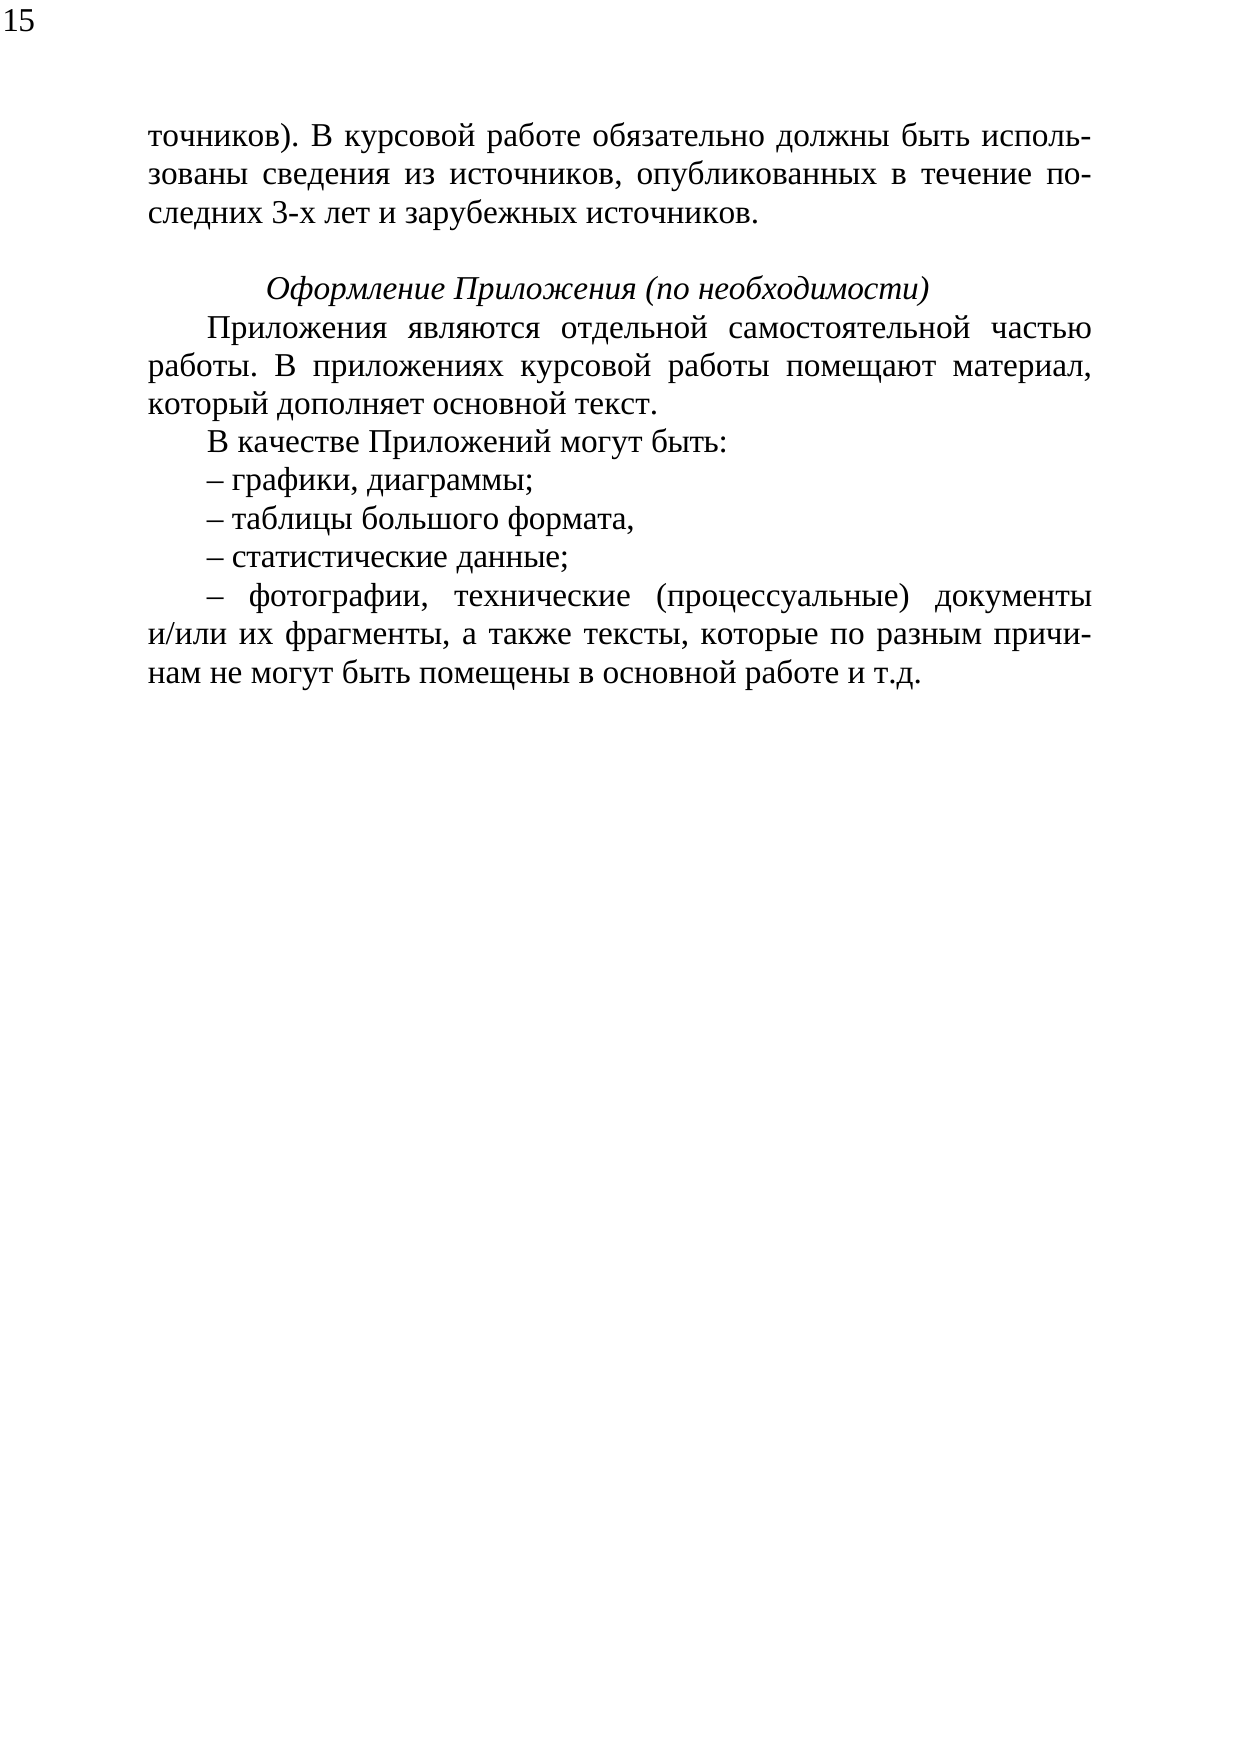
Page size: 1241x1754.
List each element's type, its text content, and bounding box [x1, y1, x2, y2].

list графики, диаграммы; [207, 460, 1107, 498]
text Приложения являются отдельной самостоятельной частью работы. В приложениях курсовой работы помещают материал, который дополняет основной текст. [148, 307, 1093, 422]
list статистические данные; [207, 537, 1107, 575]
text точников). В курсовой работе обязательно должны быть исполь- зованы сведения из источников, опубликованных в течение по- следних 3-х лет и зарубежных источников. [148, 115, 1093, 230]
list фотографии, технические (процессуальные) документы и/или их фрагменты, а также тексты, которые по разным причи- нам не могут быть помещены в основной работе и т.д. [148, 575, 1093, 690]
text Оформление Приложения (по необходимости) [207, 269, 1107, 307]
text В качестве Приложений могут быть: [207, 422, 1107, 460]
list таблицы большого формата, [207, 499, 1107, 537]
